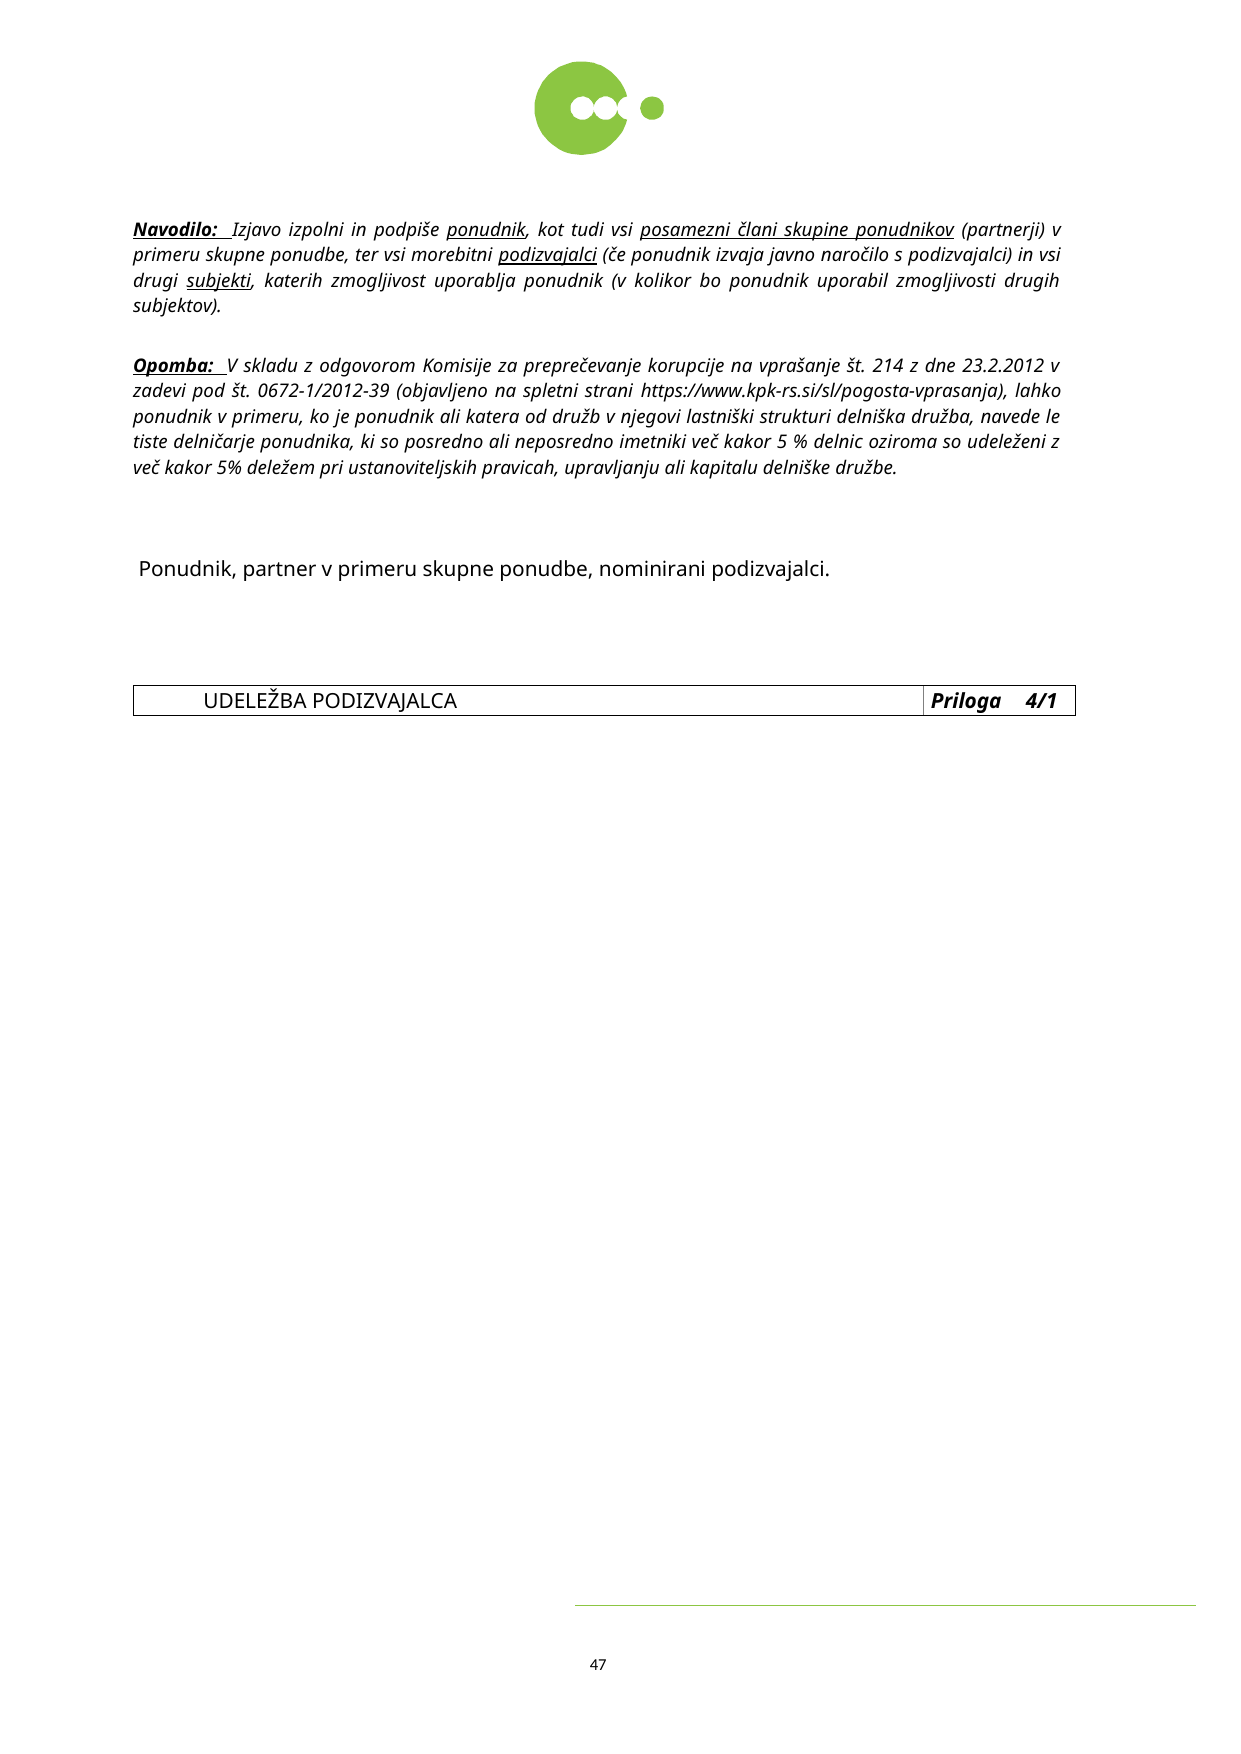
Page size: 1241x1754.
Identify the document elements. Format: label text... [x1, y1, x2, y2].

table_header 4/1 [1018, 686, 1075, 714]
table_header UDELEŽBA PODIZVAJALCA [196, 686, 923, 714]
table_header Priloga [924, 686, 1018, 714]
text Navodilo: Izjavo izpolni in podpiše ponudnik, kot tudi vsi posamezni člani skupine ponudnikov (partnerji) v primeru skupne ponudbe, ter vsi morebitni podizvajalci (če ponudnik izvaja javno naročilo s podizvajalci) in vsi drugi subjekti, katerih zmogljivost uporablja ponudnik (v kolikor bo ponudnik uporabil zmogljivosti drugih subjektov). [133, 216, 1063, 318]
text Ponudnik, partner v primeru skupne ponudbe, nominirani podizvajalci. [133, 554, 1063, 583]
table_header [134, 686, 196, 714]
text Opomba: V skladu z odgovorom Komisije za preprečevanje korupcije na vprašanje št. 214 z dne 23.2.2012 v zadevi pod št. 0672-1/2012-39 (objavljeno na spletni strani https://www.kpk-rs.si/sl/pogosta-vprasanja), lahko ponudnik v primeru, ko je ponudnik ali katera od družb v njegovi lastniški strukturi delniška družba, navede le tiste delničarje ponudnika, ki so posredno ali neposredno imetniki več kakor 5 % delnic oziroma so udeleženi z več kakor 5% deležem pri ustanoviteljskih pravicah, upravljanju ali kapitalu delniške družbe. [133, 352, 1063, 479]
